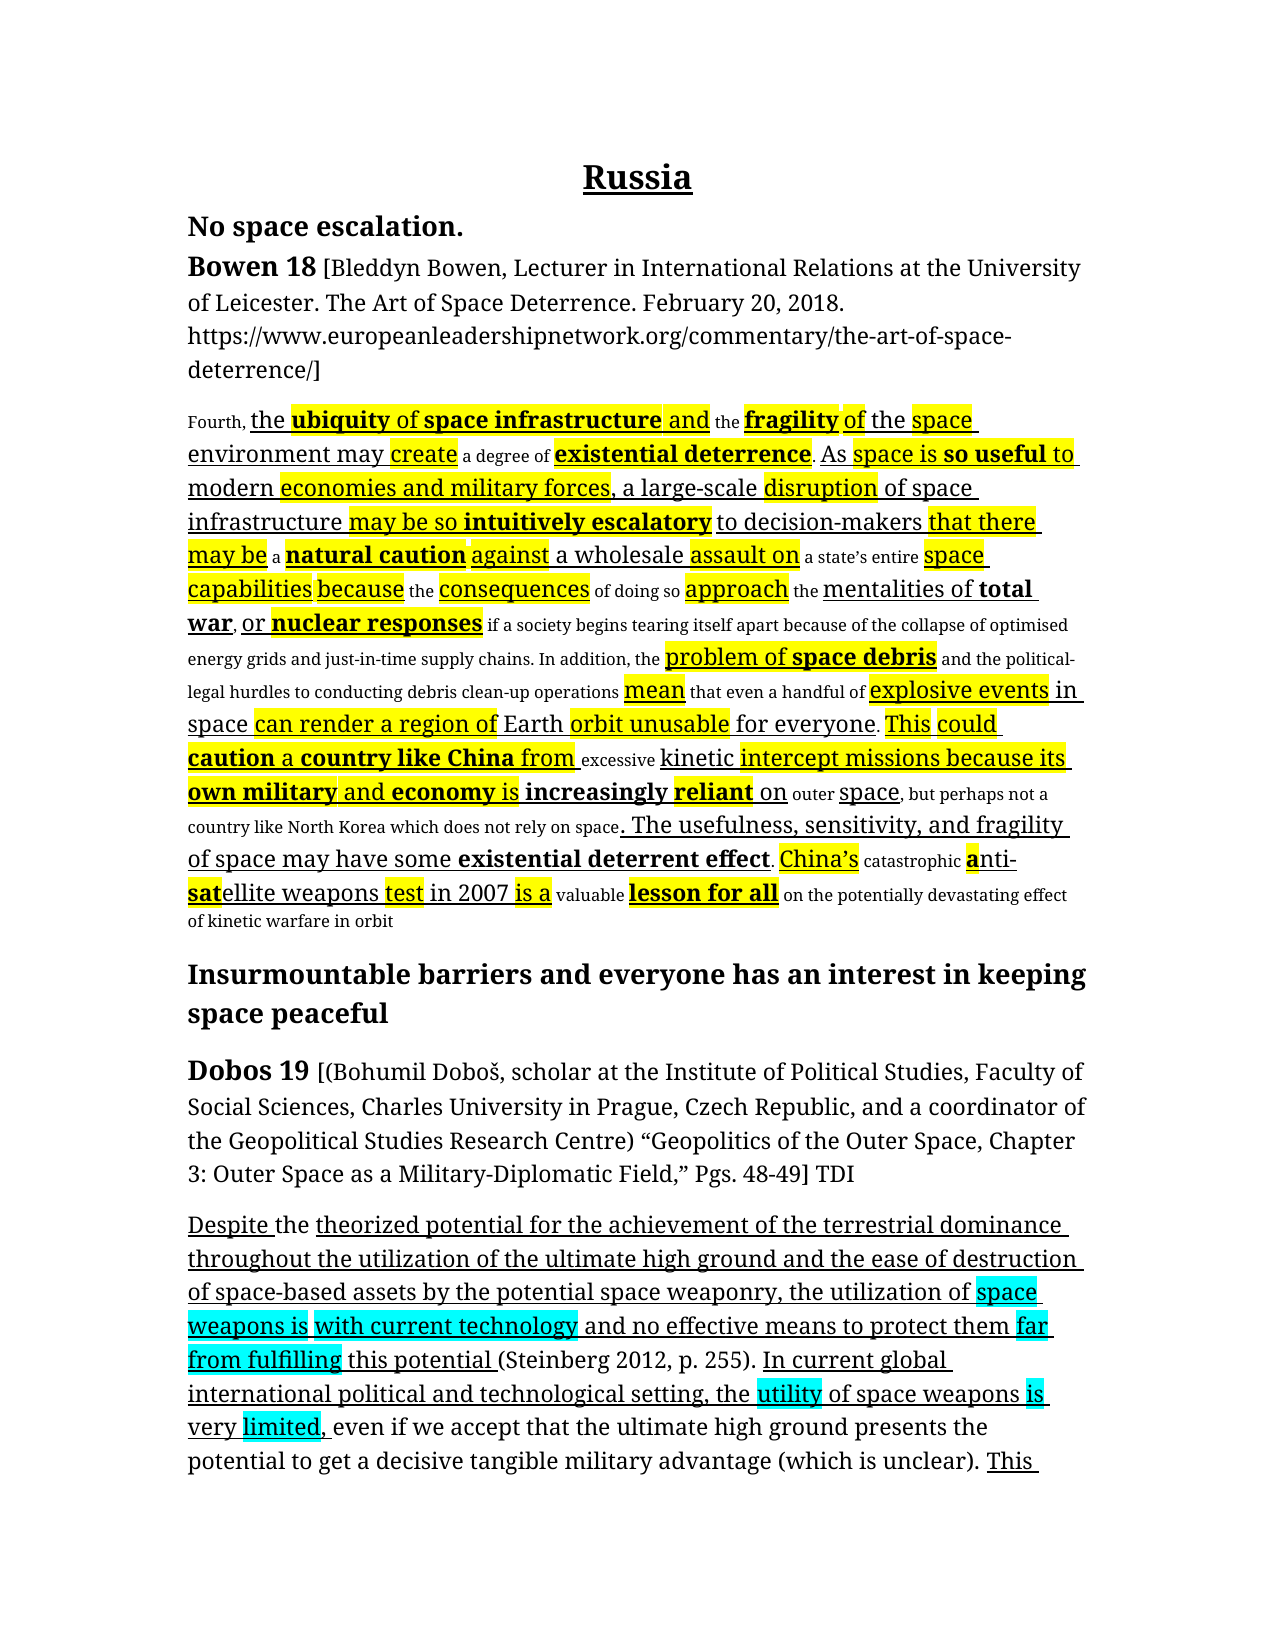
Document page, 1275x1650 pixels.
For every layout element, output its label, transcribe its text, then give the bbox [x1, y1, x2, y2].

text Insurmountable barriers and everyone has an interest in keeping space peaceful [187, 955, 1087, 1032]
text Dobos 19 [(Bohumil Doboš, scholar at the Institute of Political Studies, Faculty of Social Sciences, Charles University in Prague, Czech Republic, and a coordinator of the Geopolitical Studies Research Centre) “Geopolitics of the Outer Space, Chapter 3: Outer Space as a Military-Diplomatic Field,” Pgs. 48-49] TDI [187, 1051, 1087, 1189]
text Fourth, the ubiquity of space infrastructure and the fragility of the space environment may create a degree of existential deterrence. As space is so useful to modern economies and military forces, a large-scale disruption of space infrastructure may be so intuitively escalatory to decision-makers that there may be a natural caution against a wholesale assault on a state’s entire space capabilities because the consequences of doing so approach the mentalities of total war, or nuclear responses if a society begins tearing itself apart because of the collapse of optimised energy grids and just-in-time supply chains. In addition, the problem of space debris and the political-legal hurdles to conducting debris clean-up operations mean that even a handful of explosive events in space can render a region of Earth orbit unusable for everyone. This could caution a country like China from excessive kinetic intercept missions because its own military and economy is increasingly reliant on outer space, but perhaps not a country like North Korea which does not rely on space. The usefulness, sensitivity, and fragility of space may have some existential deterrent effect. China’s catastrophic anti-satellite weapons test in 2007 is a valuable lesson for all on the potentially devastating effect of kinetic warfare in orbit [187, 404, 1087, 933]
subtitle Russia [187, 154, 1087, 199]
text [187, 1209, 1087, 1476]
subtitle No space escalation. [187, 207, 1087, 244]
text Bowen 18 [Bleddyn Bowen, Lecturer in International Relations at the University of Leicester. The Art of Space Deterrence. February 20, 2018. https://www.europeanleadershipnetwork.org/commentary/the-art-of-space-deterrence/] [187, 247, 1087, 385]
